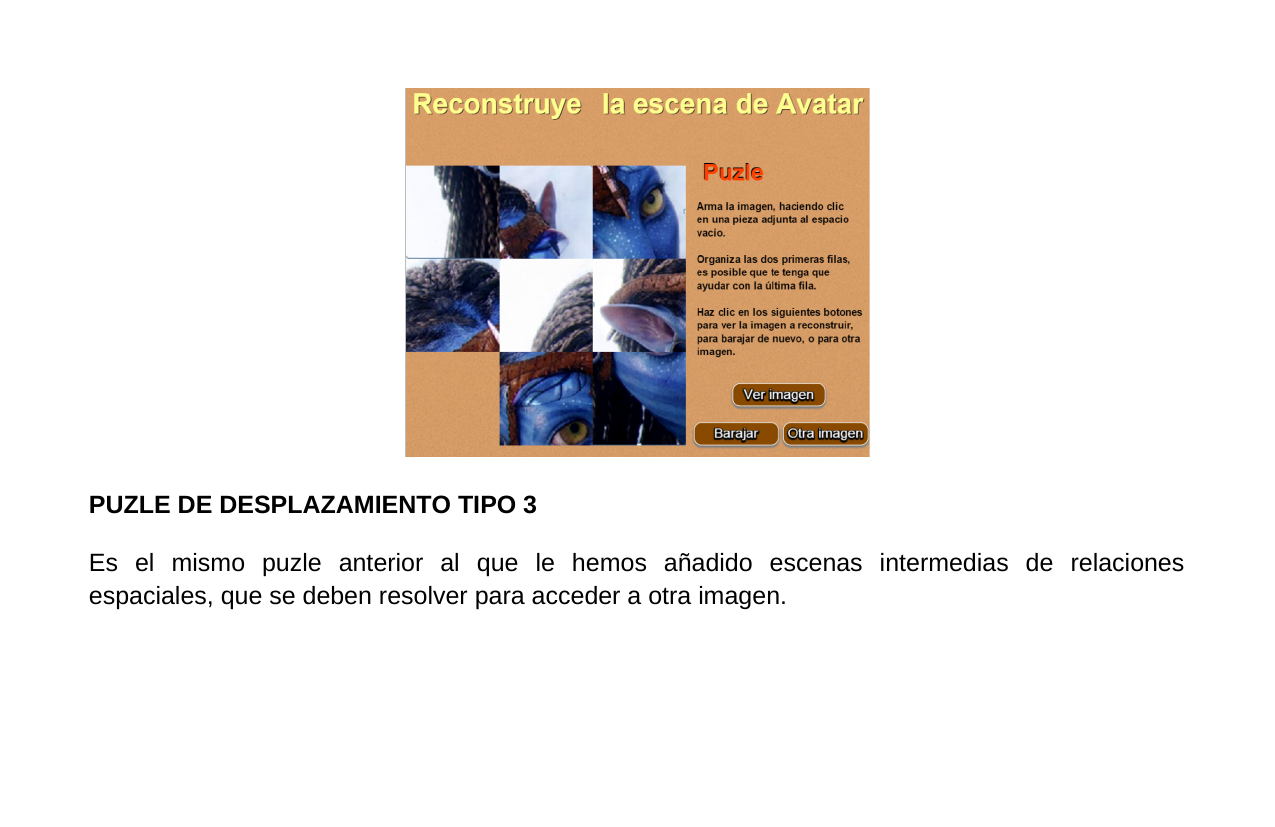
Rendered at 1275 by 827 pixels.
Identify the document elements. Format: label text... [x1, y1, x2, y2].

text PUZLE DE DESPLAZAMIENTO TIPO 3 [89, 490, 1186, 519]
text Es el mismo puzle anterior al que le hemos añadido escenas intermedias de relaciones espaciales, que se deben resolver para acceder a otra imagen. [89, 548, 1186, 609]
picture [405, 88, 870, 457]
